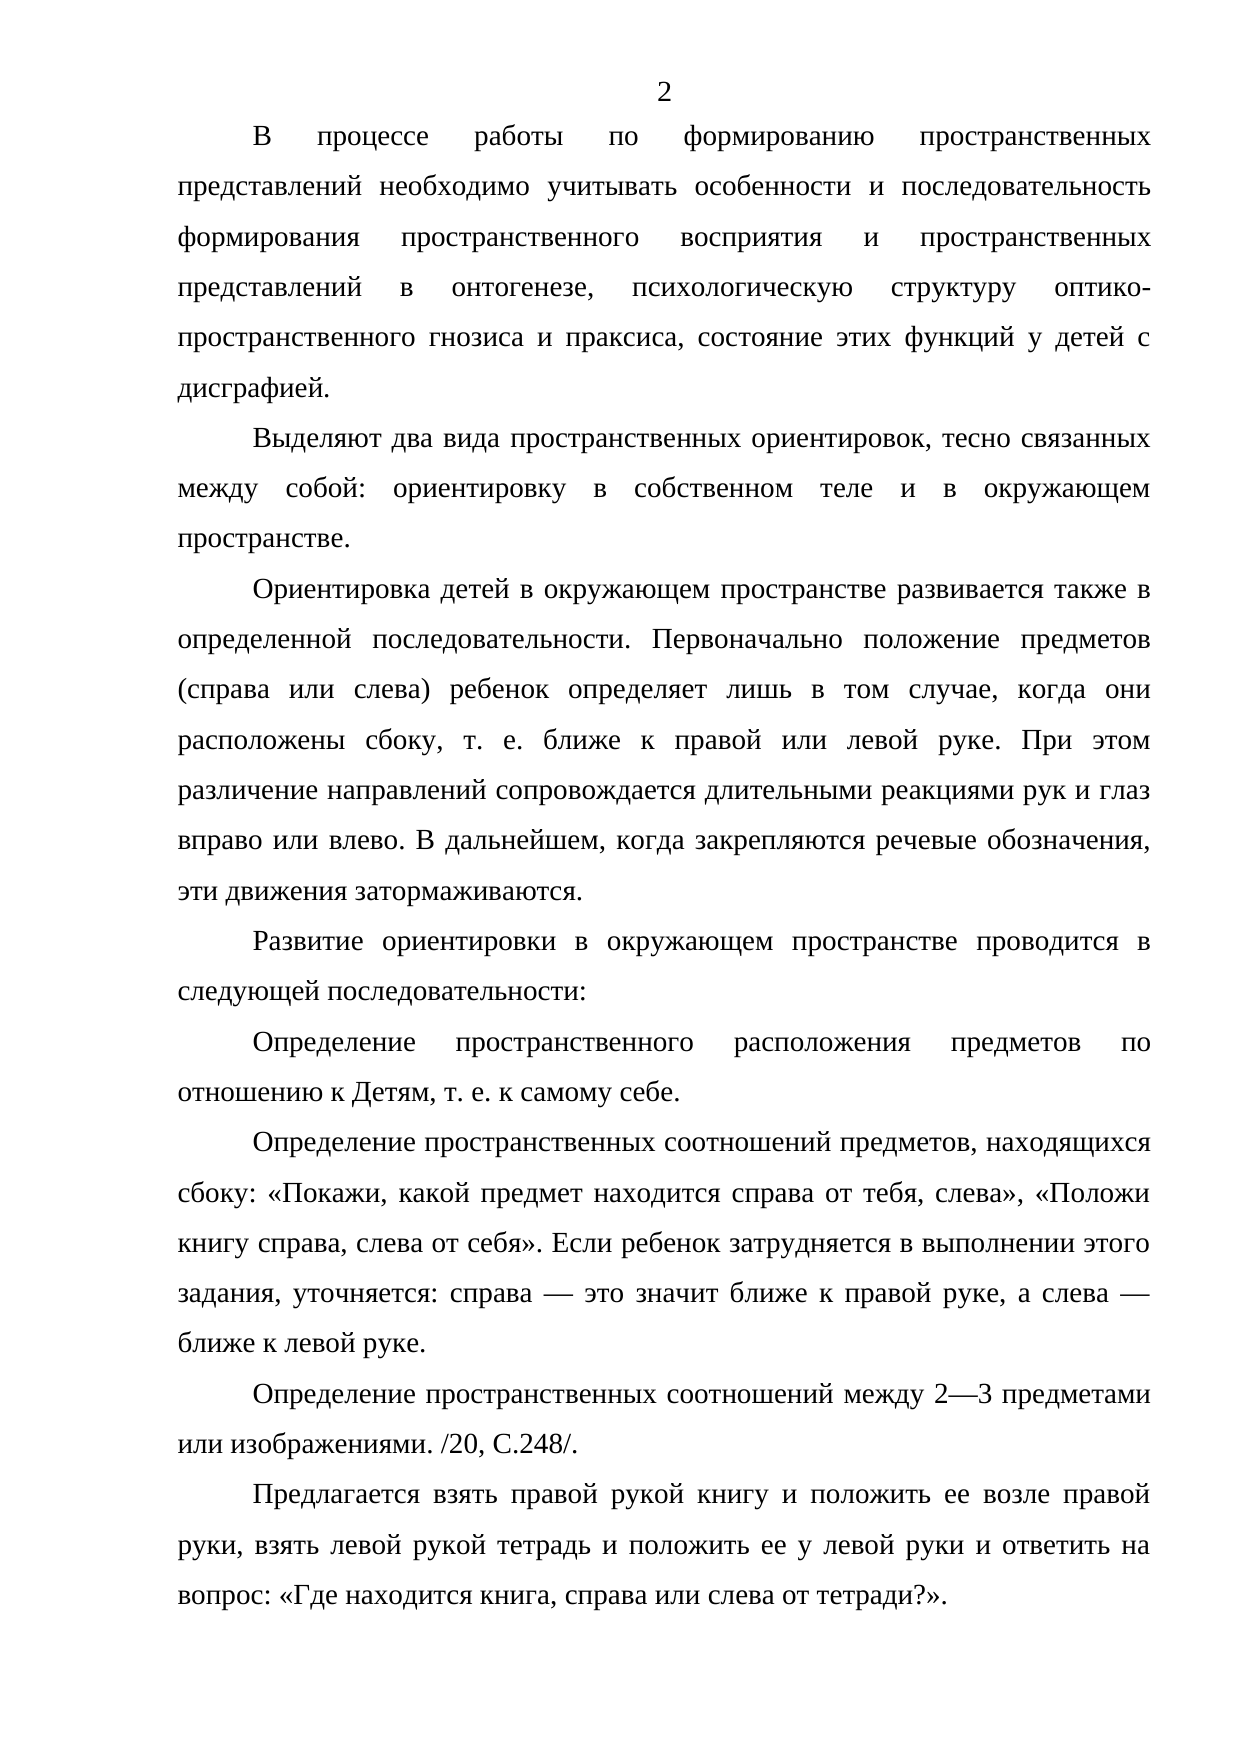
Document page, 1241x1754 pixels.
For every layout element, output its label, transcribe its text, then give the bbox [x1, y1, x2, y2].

text Определение пространственных соотношений между 2—3 предметами или изображениями. /20, C.248/. [177, 1376, 1152, 1460]
text В процессе работы по формированию пространственных представлений необходимо учитывать особенности и последовательность формирования пространственного восприятия и пространственных представлений в онтогенезе, психологическую структуру оптико-пространственного гнозиса и праксиса, состояние этих функций у детей с дисграфией. [177, 118, 1152, 403]
text Определение пространственных соотношений предметов, находящихся сбоку: «Покажи, какой предмет находится справа от тебя, слева», «Положи книгу справа, слева от себя». Если ребенок затрудняется в выполнении этого задания, уточняется: справа — это значит ближе к правой руке, а слева — ближе к левой руке. [177, 1124, 1152, 1359]
text Развитие ориентировки в окружающем пространстве проводится в следующей последовательности: [177, 923, 1152, 1007]
text Определение пространственного расположения предметов по отношению к Детям, т. е. к самому себе. [177, 1024, 1152, 1108]
text Предлагается взять правой рукой книгу и положить ее возле правой руки, взять левой рукой тетрадь и положить ее у левой руки и ответить на вопрос: «Где находится книга, справа или слева от тетради?». [177, 1477, 1152, 1611]
text Выделяют два вида пространственных ориентировок, тесно связанных между собой: ориентировку в собственном теле и в окружающем пространстве. [177, 420, 1152, 554]
text Ориентировка детей в окружающем пространстве развивается также в определенной последовательности. Первоначально положение предметов (справа или слева) ребенок определяет лишь в том случае, когда они расположены сбоку, т. е. ближе к правой или левой руке. При этом различение направлений сопровождается длительными реакциями рук и глаз вправо или влево. В дальнейшем, когда закрепляются речевые обозначения, эти движения затормаживаются. [177, 571, 1152, 906]
